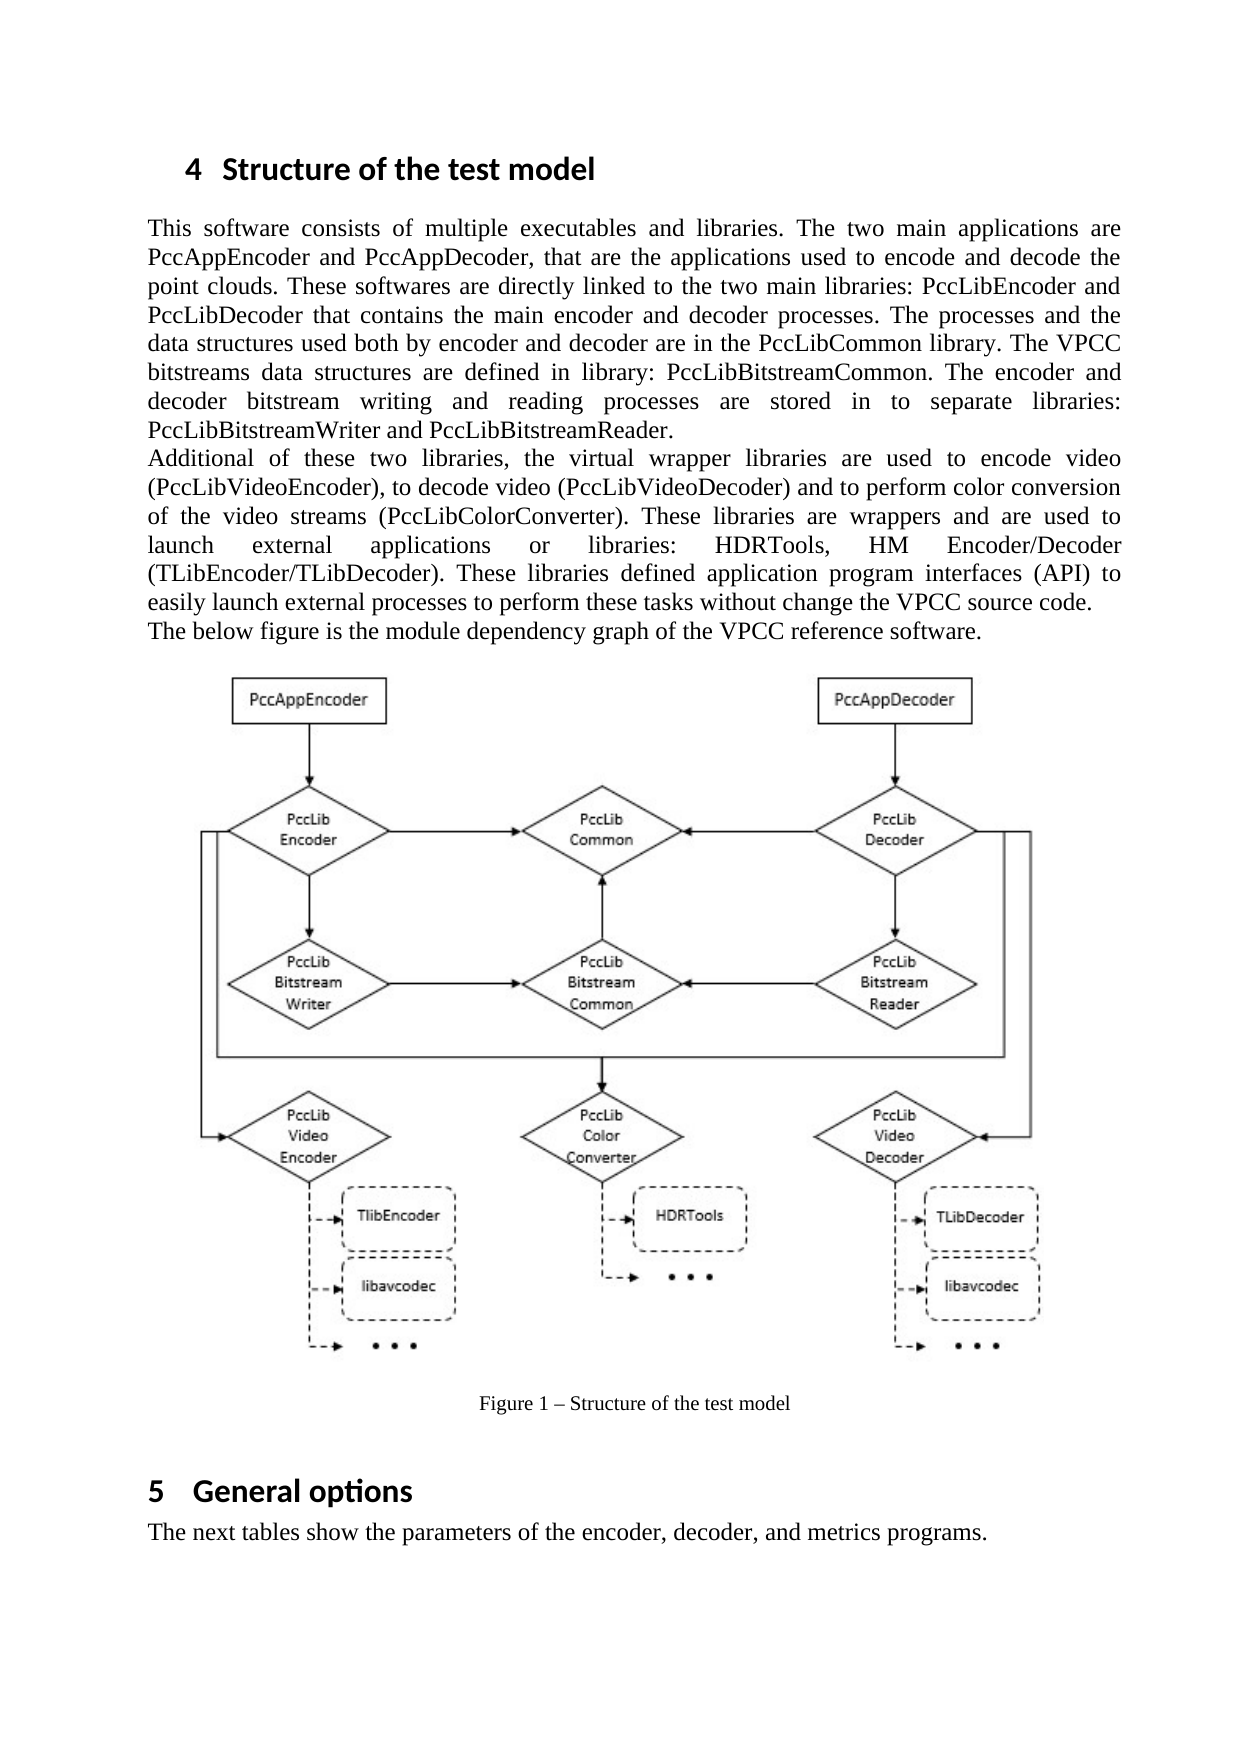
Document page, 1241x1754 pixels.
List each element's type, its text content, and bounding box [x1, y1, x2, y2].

subtitle General options [148, 1470, 1122, 1510]
text The next tables show the parameters of the encoder, decoder, and metrics programs. [147, 1517, 1122, 1545]
subtitle Structure of the test model [185, 148, 1122, 188]
text Additional of these two libraries, the virtual wrapper libraries are used to encode video (PccLibVideoEncoder), to decode video (PccLibVideoDecoder) and to perform color conversion of the video streams (PccLibColorConverter). These libraries are wrappers and are used to launch external applications or libraries: HDRTools, HM Encoder/Decoder (TLibEncoder/TLibDecoder). These libraries defined application program interfaces (API) to easily launch external processes to perform these tasks without change the VPCC source code. [147, 443, 1122, 616]
text The below figure is the module dependency graph of the VPCC reference software. [147, 616, 1122, 645]
text Figure 1 – Structure of the test model [148, 1390, 1122, 1414]
text This software consists of multiple executables and libraries. The two main applications are PccAppEncoder and PccAppDecoder, that are the applications used to encode and decode the point clouds. These softwares are directly linked to the two main libraries: PccLibEncoder and PccLibDecoder that contains the main encoder and decoder processes. The processes and the data structures used both by encoder and decoder are in the PccLibCommon library. The VPCC bitstreams data structures are defined in library: PccLibBitstreamCommon. The encoder and decoder bitstream writing and reading processes are stored in to separate libraries: PccLibBitstreamWriter and PccLibBitstreamReader. [147, 213, 1122, 443]
picture [193, 673, 1044, 1365]
